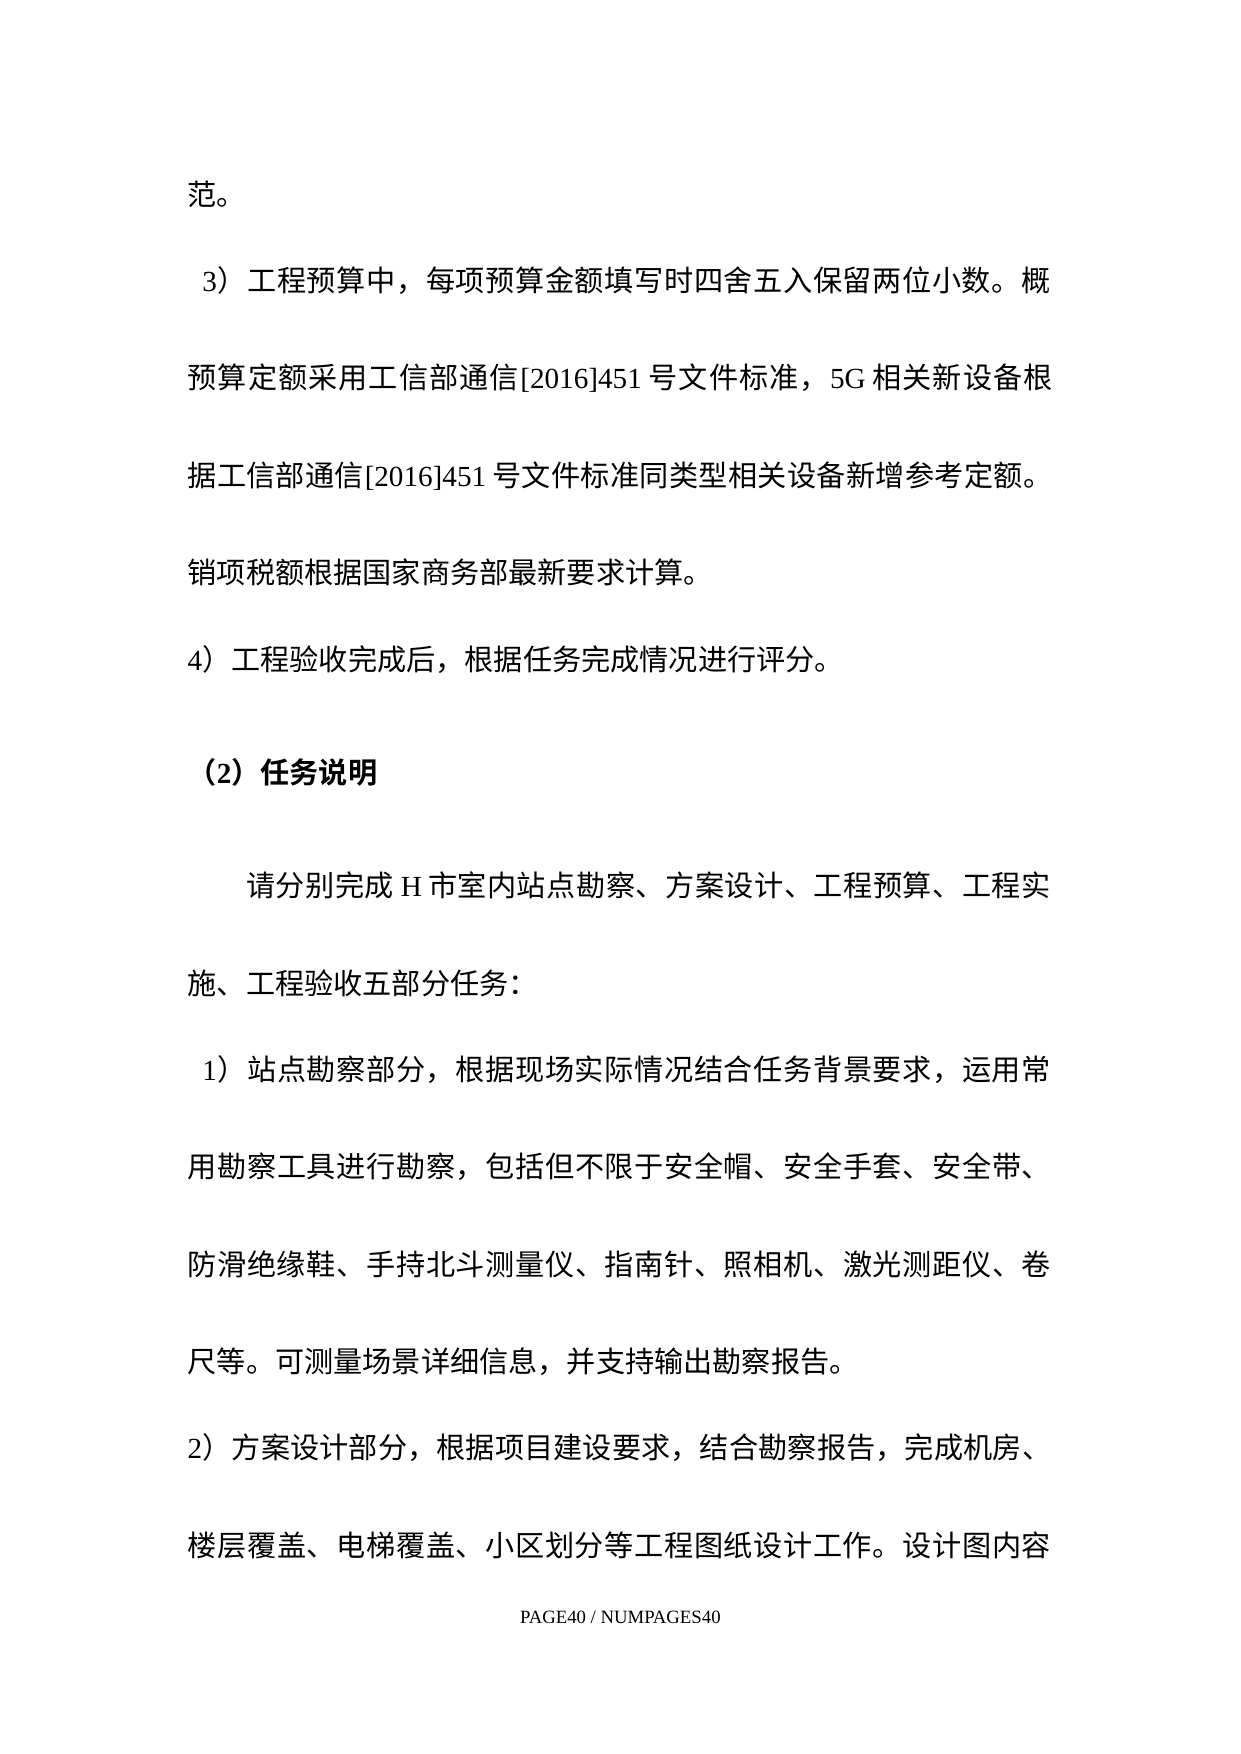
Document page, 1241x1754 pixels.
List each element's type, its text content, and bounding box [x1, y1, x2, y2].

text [187, 160, 1053, 225]
text 3）工程预算中，每项预算金额填写时四舍五入保留两位小数。概预算定额采用工信部通信[2016]451号文件标准，5G相关新设备根据工信部通信[2016]451号文件标准同类型相关设备新增参考定额。销项税额根据国家商务部最新要求计算。 [187, 246, 1053, 604]
subtitle （2）任务说明 [187, 738, 1053, 803]
text 4）工程验收完成后，根据任务完成情况进行评分。 [187, 625, 1053, 690]
text 请分别完成H市室内站点勘察、方案设计、工程预算、工程实施、工程验收五部分任务： [187, 851, 1053, 1014]
text 1）站点勘察部分，根据现场实际情况结合任务背景要求，运用常用勘察工具进行勘察，包括但不限于安全帽、安全手套、安全带、防滑绝缘鞋、手持北斗测量仪、指南针、照相机、激光测距仪、卷尺等。可测量场景详细信息，并支持输出勘察报告。 [187, 1035, 1053, 1392]
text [187, 1414, 1053, 1576]
